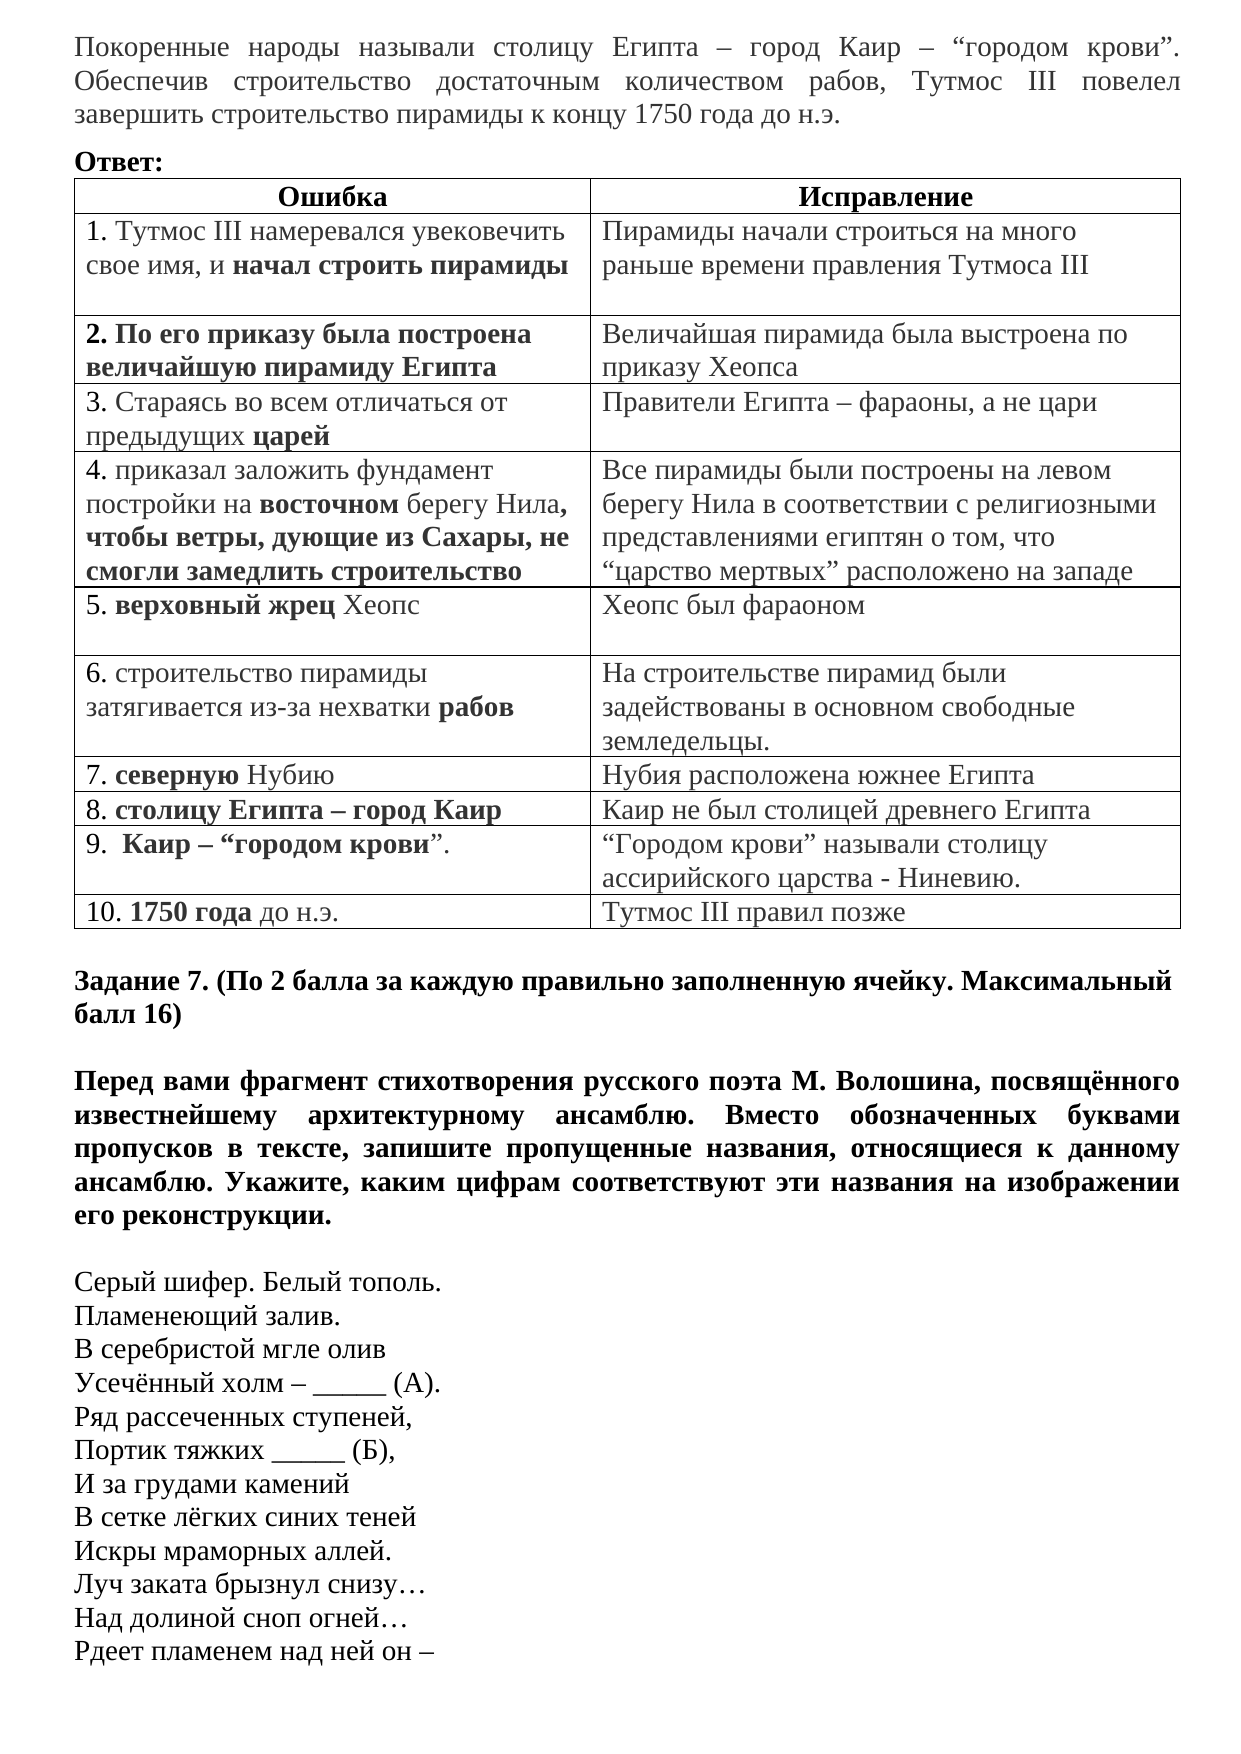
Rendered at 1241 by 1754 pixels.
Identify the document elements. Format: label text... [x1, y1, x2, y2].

table_cell 4. приказал заложить фундамент постройки на восточном берегу Нила, чтобы ветры, дующие из Сахары, не смогли замедлить строительство [75, 452, 590, 586]
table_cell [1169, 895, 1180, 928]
text Портик тяжких _____ (Б), [74, 1432, 1181, 1466]
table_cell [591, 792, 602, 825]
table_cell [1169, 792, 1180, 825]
table_cell Хеопс был фараоном [591, 588, 1180, 654]
table_cell Величайшая пирамида была выстроена по приказу Хеопса [591, 316, 1180, 383]
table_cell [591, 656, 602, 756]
table_cell 6. строительство пирамиды затягивается из-за нехватки рабов [75, 656, 590, 756]
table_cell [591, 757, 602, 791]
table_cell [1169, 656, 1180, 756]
text Задание 7. (По 2 балла за каждую правильно заполненную ячейку. Максимальный балл 16) [74, 963, 1181, 1030]
text Рдеет пламенем над ней он – [74, 1633, 1181, 1667]
table_cell 10. 1750 года до н.э. [75, 895, 590, 928]
table_cell 1. Тутмос III намеревался увековечить свое имя, и начал строить пирамиды [75, 214, 590, 315]
table_cell 2. По его приказу была построена величайшую пирамиду Египта [75, 316, 590, 383]
text Ответ: [74, 144, 1181, 178]
text Перед вами фрагмент стихотворения русского поэта М. Волошина, посвящённого известнейшему архитектурному ансамблю. Вместо обозначенных буквами пропусков в тексте, запишите пропущенные названия, относящиеся к данному ансамблю. Укажите, каким цифрам соответствуют эти названия на изображении его реконструкции. [74, 1063, 1181, 1231]
text Серый шифер. Белый тополь. [74, 1264, 1181, 1298]
table_cell 5. верховный жрец Хеопс [75, 588, 590, 654]
table_cell 8. столицу Египта – город Каир [75, 792, 590, 825]
table_cell 3. Стараясь во всем отличаться от предыдущих царей [75, 384, 590, 451]
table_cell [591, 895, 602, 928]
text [74, 29, 1181, 130]
table_cell Правители Египта – фараоны, а не цари [591, 384, 1180, 451]
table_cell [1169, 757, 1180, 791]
table_header Исправление [591, 179, 1180, 212]
text Пламенеющий залив. [74, 1298, 1181, 1332]
text Над долиной сноп огней… [74, 1600, 1181, 1633]
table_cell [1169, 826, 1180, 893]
table_cell 9. Каир – “городом крови”. [75, 826, 590, 893]
text Луч заката брызнул снизу… [74, 1566, 1181, 1600]
table_header Ошибка [75, 179, 590, 212]
text В серебристой мгле олив [74, 1332, 1181, 1365]
text И за грудами камений [74, 1466, 1181, 1499]
table_cell Пирамиды начали строиться на много раньше времени правления Тутмоса III [591, 214, 1180, 315]
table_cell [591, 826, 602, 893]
text Усечённый холм – _____ (А). [74, 1365, 1181, 1399]
table_cell 7. северную Нубию [75, 757, 590, 791]
table_cell Все пирамиды были построены на левом берегу Нила в соответствии с религиозными представлениями египтян о том, что “царство мертвых” расположено на западе [591, 452, 1180, 586]
text Искры мраморных аллей. [74, 1533, 1181, 1566]
text Ряд рассеченных ступеней, [74, 1399, 1181, 1432]
text В сетке лёгких синих теней [74, 1499, 1181, 1533]
